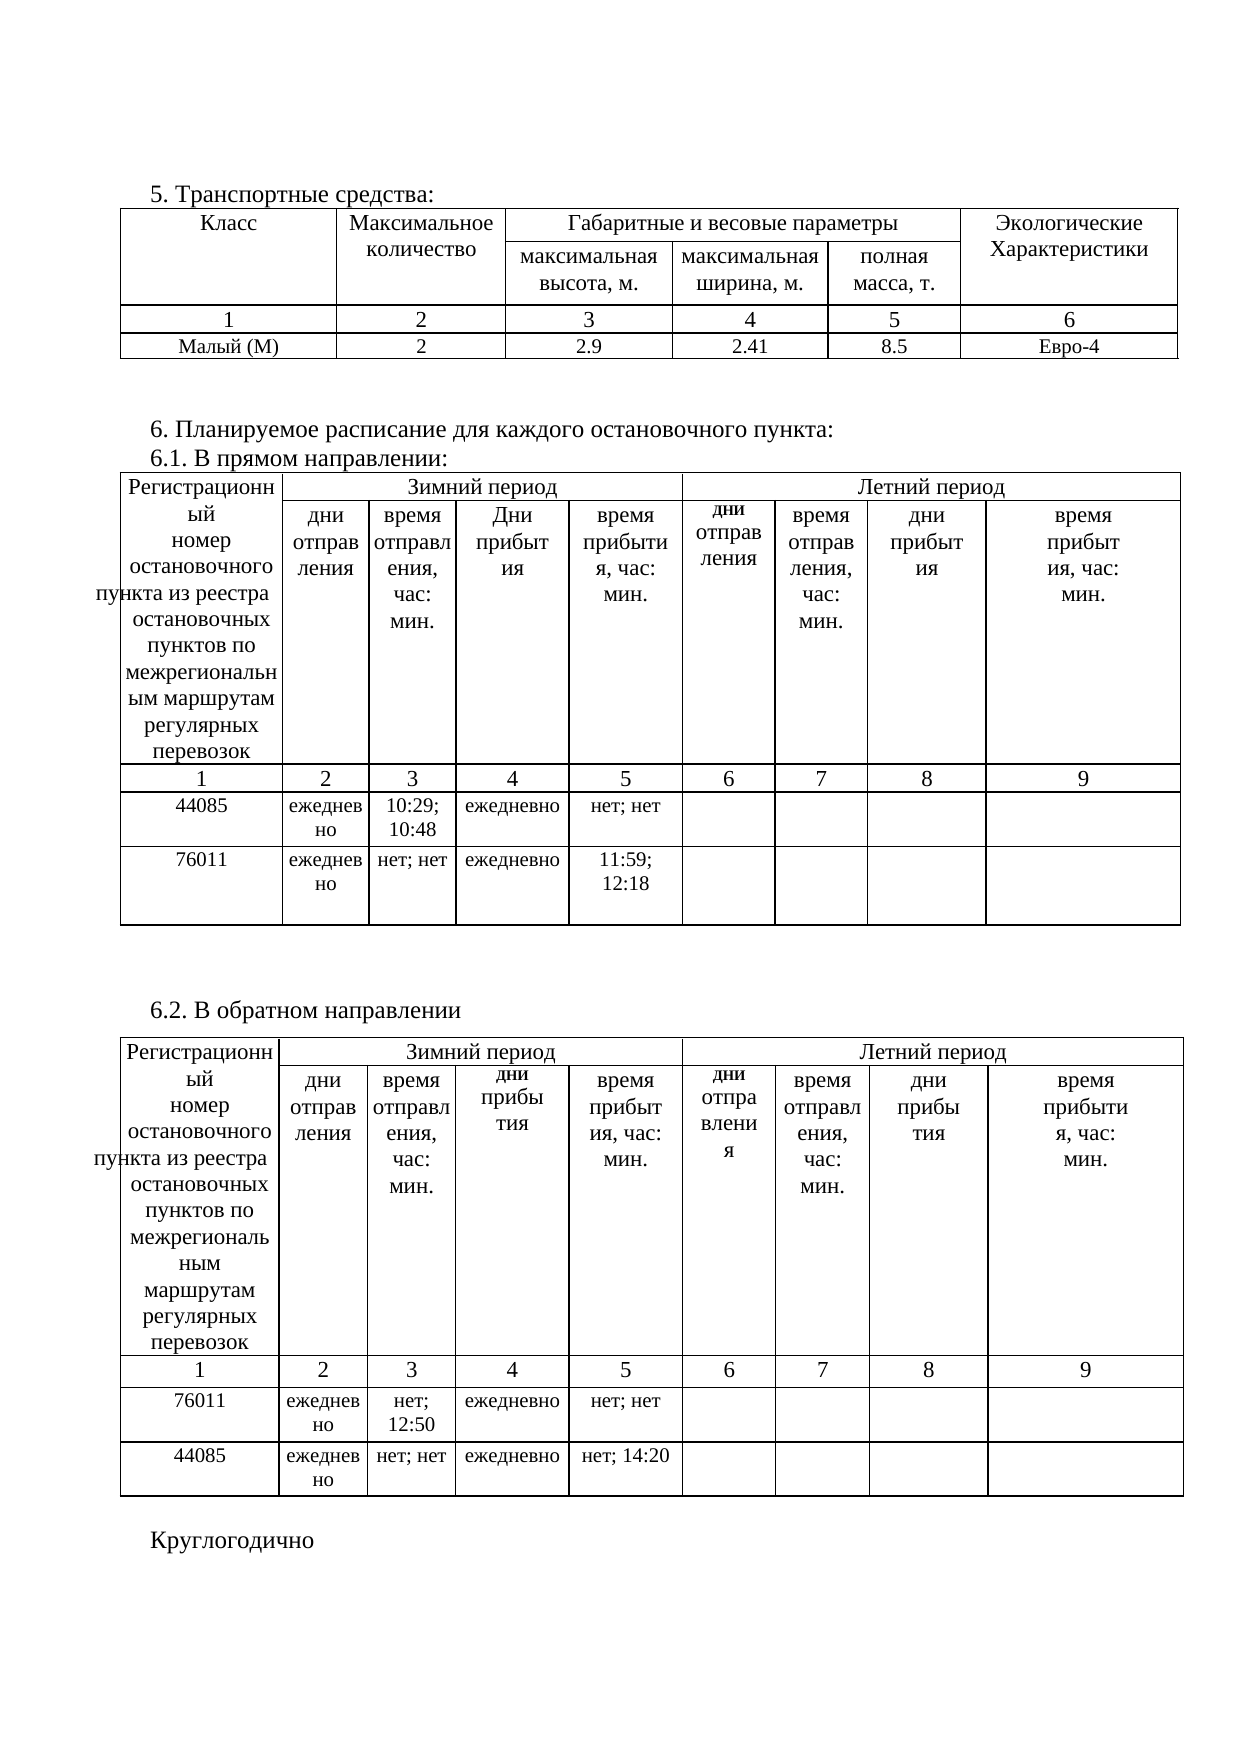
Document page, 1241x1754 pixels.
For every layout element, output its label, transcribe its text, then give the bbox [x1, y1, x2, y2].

table_cell 2 [283, 765, 368, 791]
table_cell ежедневно [280, 1388, 367, 1441]
table_cell 1 [121, 765, 282, 791]
table_cell [683, 847, 774, 924]
table_cell нет; нет [570, 793, 682, 846]
table_cell максимальная ширина, м. [673, 242, 827, 304]
table_header Класс [121, 209, 336, 304]
table_cell 44085 [121, 1443, 278, 1495]
table_cell время прибыт ия, час: мин. [987, 501, 1180, 763]
table_cell 5 [570, 1356, 682, 1387]
table_cell 4 [673, 306, 827, 332]
table_cell [987, 793, 1180, 846]
table_header Максимальное количество [337, 209, 505, 304]
table_cell 6 [961, 306, 1177, 332]
table_cell 4 [456, 1356, 568, 1387]
table_cell 8.5 [829, 334, 960, 358]
table_cell 3 [368, 1356, 455, 1387]
table_cell [870, 1443, 987, 1495]
table_cell дни прибыт ия [868, 501, 985, 763]
table_header Экологические Характеристики [961, 209, 1177, 304]
table_cell 1 [121, 306, 336, 332]
table_cell дни прибы тия [870, 1066, 987, 1355]
table_cell 3 [370, 765, 455, 791]
table_cell дни отправ ления [283, 501, 368, 763]
table_header Зимний период [280, 1038, 682, 1065]
table_header Летний период [683, 1038, 1183, 1065]
table_header Зимний период [283, 473, 682, 500]
table_cell Дни прибыт ия [457, 501, 568, 763]
table_cell 2 [337, 334, 505, 358]
table_cell 8 [870, 1356, 987, 1387]
table_cell 2 [280, 1356, 367, 1387]
table_cell 11:59; 12:18 [570, 847, 682, 924]
table_cell 9 [987, 765, 1180, 791]
table_cell ДНИ прибы тия [456, 1066, 568, 1355]
table_cell ДНИ отпра влени я [683, 1066, 775, 1355]
table_cell Малый (М) [121, 334, 336, 358]
table_header Регистрационный номер остановочного пункта из реестра остановочных пунктов по межрегиональным маршрутам регулярных перевозок [121, 1038, 279, 1355]
table_header Летний период [683, 473, 1180, 500]
table_cell нет; 12:50 [368, 1388, 455, 1441]
table_cell [683, 1388, 775, 1441]
table_cell [683, 793, 774, 846]
text 6.2. В обратном направлении [150, 996, 1090, 1024]
table_cell ежедневно [457, 793, 568, 846]
table_cell время отправл ения, час: мин. [776, 1066, 869, 1355]
table_cell [868, 847, 985, 924]
table_cell ежедневно [456, 1388, 568, 1441]
table_cell 6 [683, 1356, 775, 1387]
table_cell [989, 1443, 1183, 1495]
table_header Габаритные и весовые параметры [506, 209, 960, 241]
table_cell [870, 1388, 987, 1441]
table_cell 3 [506, 306, 672, 332]
table_cell [776, 847, 867, 924]
table_cell [776, 1443, 869, 1495]
table_cell 76011 [121, 847, 282, 924]
table_cell [987, 847, 1180, 924]
table_cell [683, 1443, 775, 1495]
table_cell нет; нет [368, 1443, 455, 1495]
table_cell время прибыт ия, час: мин. [570, 1066, 682, 1355]
table_cell время отправ ления, час: мин. [776, 501, 867, 763]
table_cell 1 [121, 1356, 278, 1387]
table_cell ежедневно [456, 1443, 568, 1495]
table_cell [989, 1388, 1183, 1441]
table_cell [776, 1388, 869, 1441]
table_cell нет; нет [370, 847, 455, 924]
table_cell ежедневно [280, 1443, 367, 1495]
table_cell 5 [570, 765, 682, 791]
text 6.1. В прямом направлении: [150, 443, 1090, 472]
table_cell 9 [989, 1356, 1183, 1387]
table_cell ежедневно [283, 793, 368, 846]
table_header Регистрационный номер остановочного пункта из реестра остановочных пунктов по межрегиональным маршрутам регулярных перевозок [121, 473, 282, 763]
table_cell максимальная высота, м. [506, 242, 672, 304]
table_cell 7 [776, 1356, 869, 1387]
table_cell Евро-4 [961, 334, 1177, 358]
table_cell [868, 793, 985, 846]
table_cell 7 [776, 765, 867, 791]
table_cell ежедневно [283, 847, 368, 924]
table_cell время отправл ения, час: мин. [368, 1066, 455, 1355]
table_cell 2.41 [673, 334, 827, 358]
table_cell время прибыти я, час: мин. [570, 501, 682, 763]
table_cell [776, 793, 867, 846]
table_cell 5 [829, 306, 960, 332]
table_cell ДНИ отправ ления [683, 501, 774, 763]
table_cell ежедневно [457, 847, 568, 924]
table_cell нет; нет [570, 1388, 682, 1441]
table_cell 4 [457, 765, 568, 791]
table_cell 44085 [121, 793, 282, 846]
text Круглогодично [150, 1526, 1090, 1554]
table_cell 2.9 [506, 334, 672, 358]
table_cell 2 [337, 306, 505, 332]
table_cell время отправл ения, час: мин. [370, 501, 455, 763]
table_cell 76011 [121, 1388, 278, 1441]
table_cell время прибыти я, час: мин. [989, 1066, 1183, 1355]
text 5. Транспортные средства: [150, 179, 1090, 207]
table_cell полная масса, т. [829, 242, 960, 304]
table_cell 8 [868, 765, 985, 791]
table_cell дни отправ ления [280, 1066, 367, 1355]
table_cell нет; 14:20 [570, 1443, 682, 1495]
table_cell 10:29; 10:48 [370, 793, 455, 846]
table_cell 6 [683, 765, 774, 791]
text 6. Планируемое расписание для каждого остановочного пункта: [150, 414, 1090, 443]
